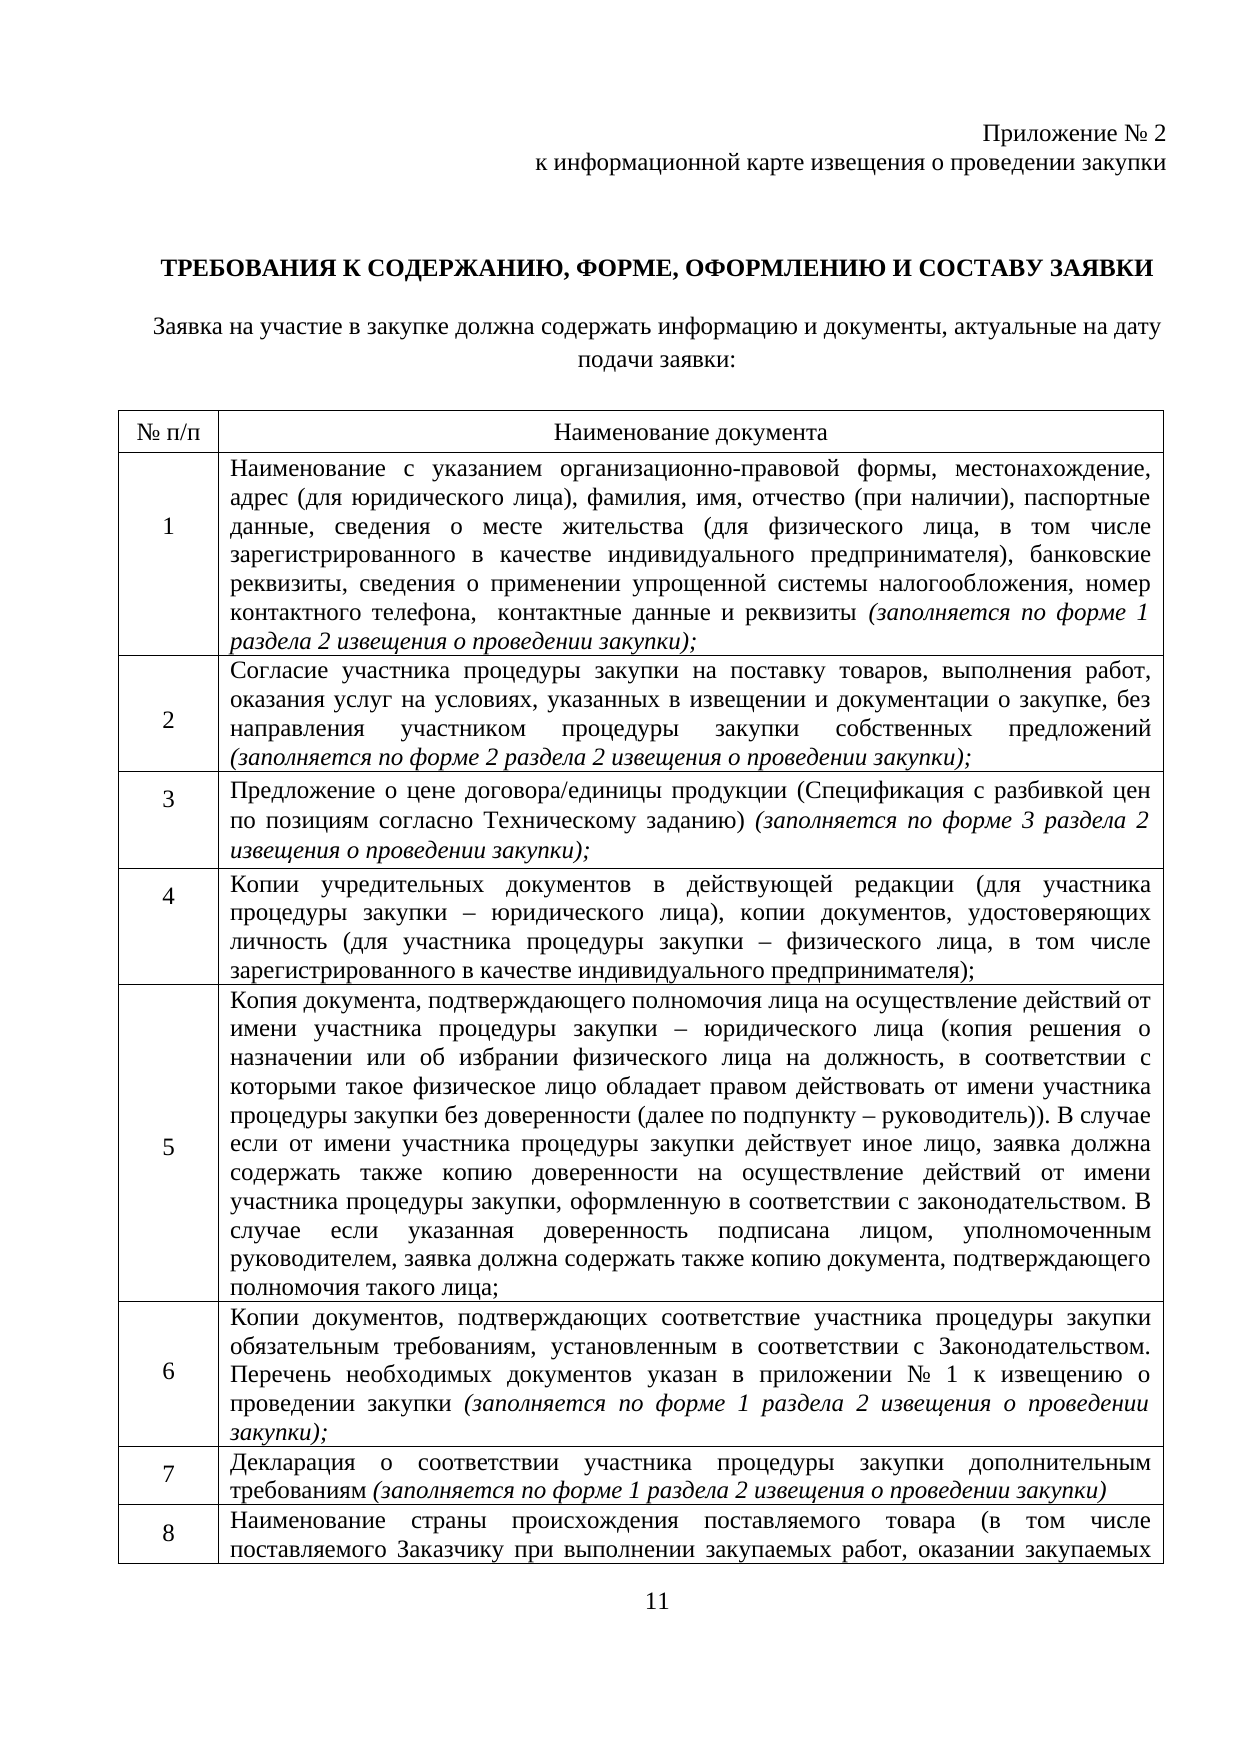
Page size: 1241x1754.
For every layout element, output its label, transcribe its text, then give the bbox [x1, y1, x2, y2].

table_cell 7 [119, 1447, 218, 1504]
table_cell Согласие участника процедуры закупки на поставку товаров, выполнения работ, оказания услуг на условиях, указанных в извещении и документации о закупке, без направления участником процедуры закупки собственных предложений (заполняется по форме 2 раздела 2 извещения о проведении закупки); [219, 656, 1163, 771]
table_cell Наименование с указанием организационно-правовой формы, местонахождение, адрес (для юридического лица), фамилия, имя, отчество (при наличии), паспортные данные, сведения о месте жительства (для физического лица, в том числе зарегистрированного в качестве индивидуального предпринимателя), банковские реквизиты, сведения о применении упрощенной системы налогообложения, номер контактного телефона, контактные данные и реквизиты (заполняется по форме 1 раздела 2 извещения о проведении закупки); [219, 453, 1163, 654]
text Приложение № 2 [148, 118, 1166, 147]
table_cell 4 [119, 869, 218, 984]
table_cell 2 [119, 656, 218, 771]
table_cell Копии документов, подтверждающих соответствие участника процедуры закупки обязательным требованиям, установленным в соответствии с Законодательством. Перечень необходимых документов указан в приложении № 1 к извещению о проведении закупки (заполняется по форме 1 раздела 2 извещения о проведении закупки); [219, 1302, 1163, 1446]
table_cell Копия документа, подтверждающего полномочия лица на осуществление действий от имени участника процедуры закупки – юридического лица (копия решения о назначении или об избрании физического лица на должность, в соответствии с которыми такое физическое лицо обладает правом действовать от имени участника процедуры закупки без доверенности (далее по подпункту – руководитель)). В случае если от имени участника процедуры закупки действует иное лицо, заявка должна содержать также копию доверенности на осуществление действий от имени участника процедуры закупки, оформленную в соответствии с законодательством. В случае если указанная доверенность подписана лицом, уполномоченным руководителем, заявка должна содержать также копию документа, подтверждающего полномочия такого лица; [219, 985, 1163, 1301]
table_cell 5 [119, 985, 218, 1301]
table_cell 6 [119, 1302, 218, 1446]
table_cell 8 [119, 1505, 218, 1563]
text к информационной карте извещения о проведении закупки [148, 147, 1166, 176]
table_cell 1 [119, 453, 218, 654]
table_cell Декларация о соответствии участника процедуры закупки дополнительным требованиям (заполняется по форме 1 раздела 2 извещения о проведении закупки) [219, 1447, 1163, 1504]
table_cell 3 [119, 772, 218, 868]
table_cell Копии учредительных документов в действующей редакции (для участника процедуры закупки – юридического лица), копии документов, удостоверяющих личность (для участника процедуры закупки – физического лица, в том числе зарегистрированного в качестве индивидуального предпринимателя); [219, 869, 1163, 984]
table_header Наименование документа [219, 411, 1163, 452]
table_header № п/п [119, 411, 218, 452]
text ТРЕБОВАНИЯ К СОДЕРЖАНИЮ, ФОРМЕ, ОФОРМЛЕНИЮ И СОСТАВУ ЗАЯВКИ [148, 253, 1166, 282]
table_cell Предложение о цене договора/единицы продукции (Спецификация с разбивкой цен по позициям согласно Техническому заданию) (заполняется по форме 3 раздела 2 извещения о проведении закупки); [219, 772, 1163, 868]
text Заявка на участие в закупке должна содержать информацию и документы, актуальные на дату подачи заявки: [148, 311, 1166, 373]
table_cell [219, 1505, 1163, 1563]
